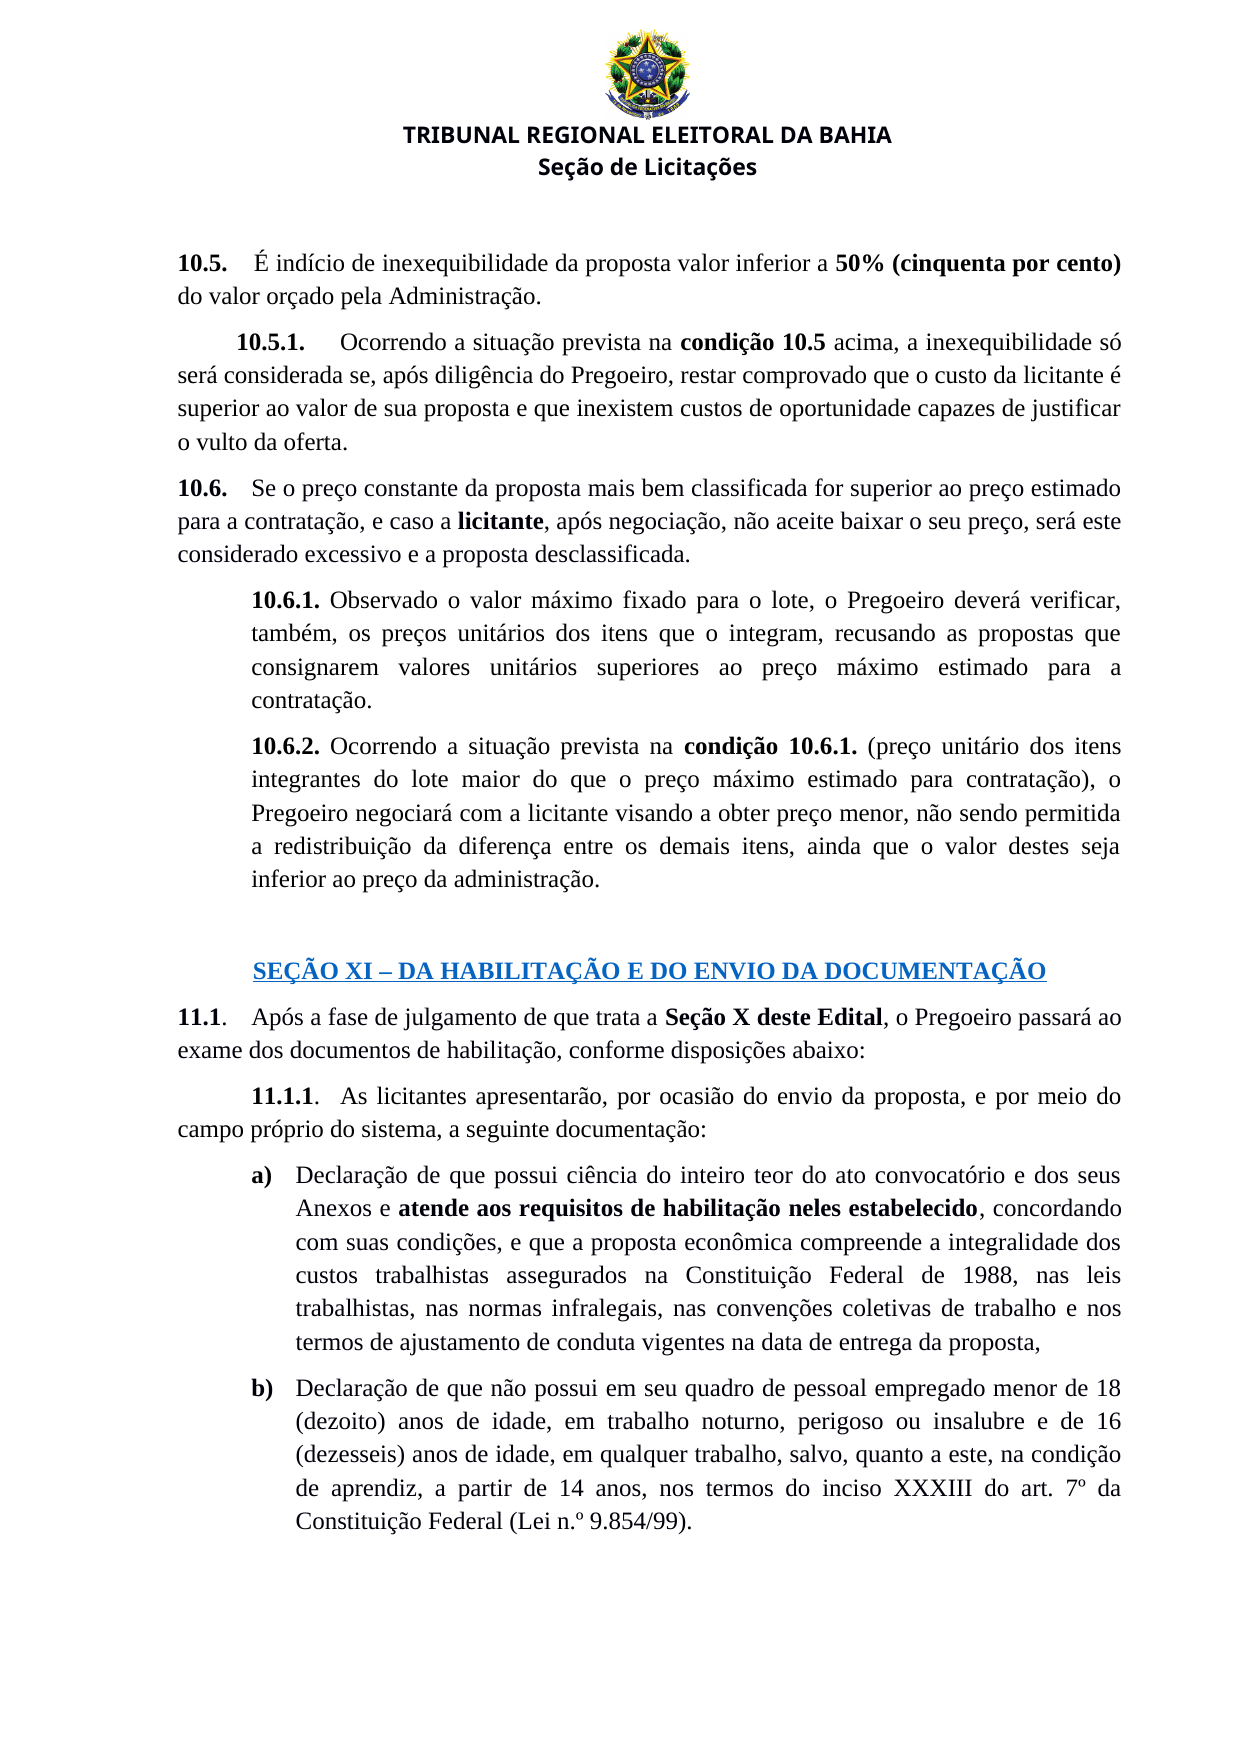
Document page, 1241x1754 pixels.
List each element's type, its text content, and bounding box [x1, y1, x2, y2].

text SEÇÃO XI – DA HABILITAÇÃO E DO ENVIO DA DOCUMENTAÇÃO [177, 953, 1122, 986]
text 10.6. Se o preço constante da proposta mais bem classificada for superior ao preço estimado para a contratação, e caso a licitante, após negociação, não aceite baixar o seu preço, será este considerado excessivo e a proposta desclassificada. [177, 469, 1122, 569]
text a) Declaração de que possui ciência do inteiro teor do ato convocatório e dos seus Anexos e atende aos requisitos de habilitação neles estabelecido, concordando com suas condições, e que a proposta econômica compreende a integralidade dos custos trabalhistas assegurados na Constituição Federal de 1988, nas leis trabalhistas, nas normas infralegais, nas convenções coletivas de trabalho e nos termos de ajustamento de conduta vigentes na data de entrega da proposta, [251, 1157, 1122, 1357]
text 11.1. Após a fase de julgamento de que trata a Seção X deste Edital, o Pregoeiro passará ao exame dos documentos de habilitação, conforme disposições abaixo: [177, 998, 1122, 1065]
text 10.5. É indício de inexequibilidade da proposta valor inferior a 50% (cinquenta por cento) do valor orçado pela Administração. [177, 244, 1122, 311]
text b) Declaração de que não possui em seu quadro de pessoal empregado menor de 18 (dezoito) anos de idade, em trabalho noturno, perigoso ou insalubre e de 16 (dezesseis) anos de idade, em qualquer trabalho, salvo, quanto a este, na condição de aprendiz, a partir de 14 anos, nos termos do inciso XXXIII do art. 7º da Constituição Federal (Lei n.º 9.854/99). [251, 1369, 1122, 1536]
text 11.1.1. As licitantes apresentarão, por ocasião do envio da proposta, e por meio do campo próprio do sistema, a seguinte documentação: [177, 1078, 1122, 1144]
text 10.6.1. Observado o valor máximo fixado para o lote, o Pregoeiro deverá verificar, também, os preços unitários dos itens que o integram, recusando as propostas que consignarem valores unitários superiores ao preço máximo estimado para a contratação. [251, 582, 1122, 715]
text 10.5.1. Ocorrendo a situação prevista na condição 10.5 acima, a inexequibilidade só será considerada se, após diligência do Pregoeiro, restar comprovado que o custo da licitante é superior ao valor de sua proposta e que inexistem custos de oportunidade capazes de justificar o vulto da oferta. [177, 323, 1122, 457]
text 10.6.2. Ocorrendo a situação prevista na condição 10.6.1. (preço unitário dos itens integrantes do lote maior do que o preço máximo estimado para contratação), o Pregoeiro negociará com a licitante visando a obter preço menor, não sendo permitida a redistribuição da diferença entre os demais itens, ainda que o valor destes seja inferior ao preço da administração. [251, 728, 1122, 894]
